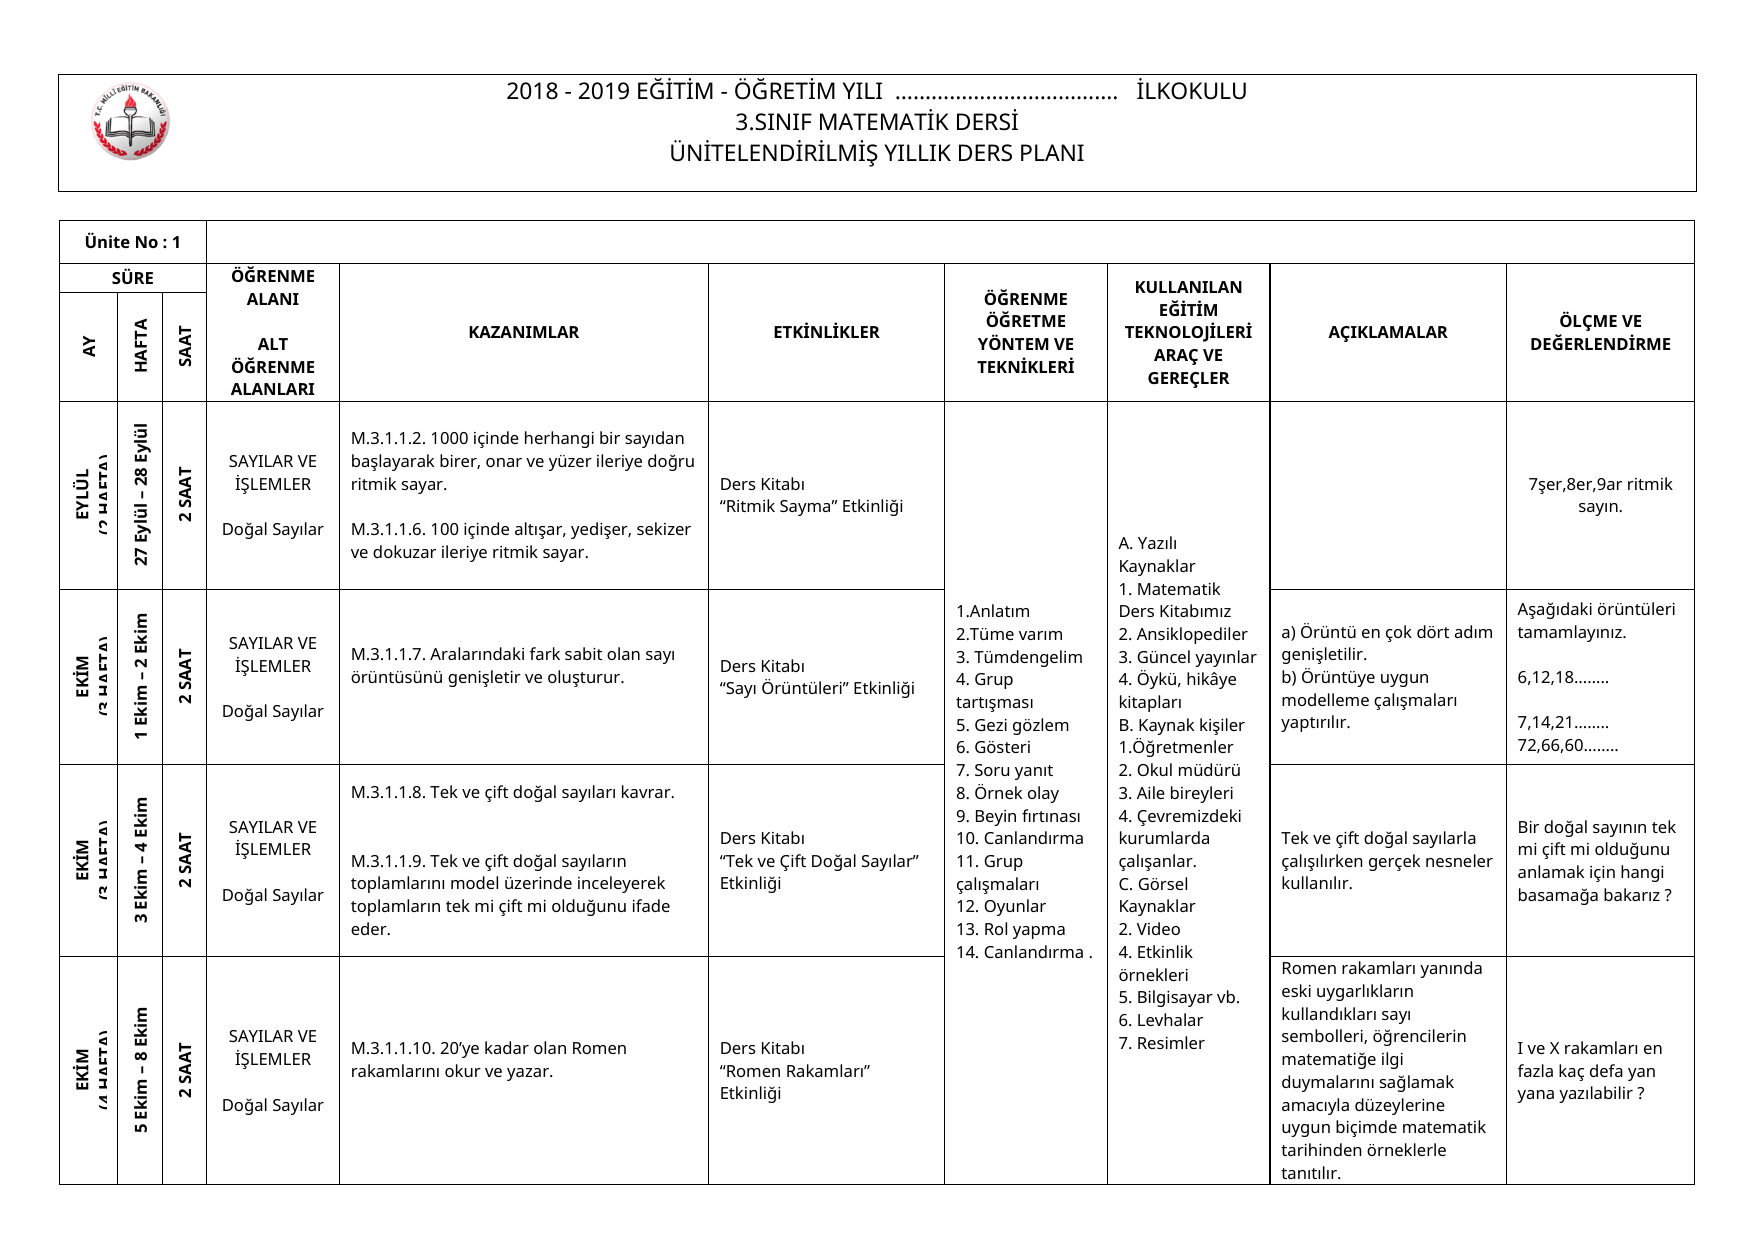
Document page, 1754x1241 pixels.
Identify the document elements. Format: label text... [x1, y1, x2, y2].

table_cell KAZANIMLAR [340, 264, 708, 401]
table_cell Romen rakamları yanında eski uygarlıkların kullandıkları sayı sembolleri, öğrencilerin matematiğe ilgi duymalarını sağlamak amacıyla düzeylerine uygun biçimde matematik tarihinden örneklerle tanıtılır. [1271, 957, 1506, 1184]
table_cell Aşağıdaki örüntüleri tamamlayınız. 6,12,18…….. 7,14,21…….. 72,66,60…….. [1507, 590, 1694, 764]
table_cell AY [60, 293, 117, 401]
table_header Ünite No : 1 [60, 221, 206, 263]
table_cell 1.Anlatım 2.Tüme varım 3. Tümdengelim 4. Grup tartışması 5. Gezi gözlem 6. Gösteri 7. Soru yanıt 8. Örnek olay 9. Beyin fırtınası 10. Canlandırma 11. Grup çalışmaları 12. Oyunlar 13. Rol yapma 14. Canlandırma . [945, 402, 1107, 1184]
table_cell Tek ve çift doğal sayılarla çalışılırken gerçek nesneler kullanılır. [1271, 765, 1506, 956]
table_cell Ders Kitabı “Ritmik Sayma” Etkinliği [709, 402, 944, 588]
table_cell Ders Kitabı “Romen Rakamları” Etkinliği [709, 957, 944, 1184]
table_cell SÜRE [60, 264, 206, 292]
table_cell ÖĞRENME ÖĞRETME YÖNTEM VE TEKNİKLERİ [945, 264, 1107, 401]
table_cell EKİM (3.HAFTA) [60, 590, 117, 764]
table_cell 2 SAAT [163, 765, 206, 956]
table_cell Ders Kitabı “Tek ve Çift Doğal Sayılar” Etkinliği [709, 765, 944, 956]
table_cell [1271, 402, 1506, 588]
table_cell 5 Ekim – 8 Ekim [118, 957, 162, 1184]
table_cell SAYILAR VE İŞLEMLER Doğal Sayılar [207, 765, 339, 956]
table_cell EKİM (4.HAFTA) [60, 957, 117, 1184]
table_cell SAYILAR VE İŞLEMLER Doğal Sayılar [207, 957, 339, 1184]
table_cell M.3.1.1.10. 20’ye kadar olan Romen rakamlarını okur ve yazar. [340, 957, 708, 1184]
table_cell SAYILAR VE İŞLEMLER Doğal Sayılar [207, 590, 339, 764]
table_header [207, 221, 1694, 263]
table_cell M.3.1.1.7. Aralarındaki fark sabit olan sayı örüntüsünü genişletir ve oluşturur. [340, 590, 708, 764]
table_cell HAFTA [118, 293, 162, 401]
table_cell KULLANILAN EĞİTİM TEKNOLOJİLERİ ARAÇ VE GEREÇLER [1108, 264, 1269, 401]
table_cell 3 Ekim – 4 Ekim [118, 765, 162, 956]
table_cell Bir doğal sayının tek mi çift mi olduğunu anlamak için hangi basamağa bakarız ? [1507, 765, 1694, 956]
table_cell a) Örüntü en çok dört adım genişletilir. b) Örüntüye uygun modelleme çalışmaları yaptırılır. [1271, 590, 1506, 764]
table_cell 1 Ekim – 2 Ekim [118, 590, 162, 764]
table_cell ÖĞRENME ALANI ALT ÖĞRENME ALANLARI [207, 264, 339, 401]
table_cell ÖLÇME VE DEĞERLENDİRME [1507, 264, 1694, 401]
table_cell 2 SAAT [163, 590, 206, 764]
table_cell EYLÜL (2.HAFTA) [60, 402, 117, 588]
table_cell A. Yazılı Kaynaklar 1. Matematik Ders Kitabımız 2. Ansiklopediler 3. Güncel yayınlar 4. Öykü, hikâye kitapları B. Kaynak kişiler 1.Öğretmenler 2. Okul müdürü 3. Aile bireyleri 4. Çevremizdeki kurumlarda çalışanlar. C. Görsel Kaynaklar 2. Video 4. Etkinlik örnekleri 5. Bilgisayar vb. 6. Levhalar 7. Resimler [1108, 402, 1269, 1184]
table_cell SAAT [163, 293, 206, 401]
picture [85, 77, 175, 167]
table_cell 27 Eylül – 28 Eylül [118, 402, 162, 588]
table_cell M.3.1.1.8. Tek ve çift doğal sayıları kavrar. M.3.1.1.9. Tek ve çift doğal sayıların toplamlarını model üzerinde inceleyerek toplamların tek mi çift mi olduğunu ifade eder. [340, 765, 708, 956]
table_cell 7şer,8er,9ar ritmik sayın. [1507, 402, 1694, 588]
table_cell 2 SAAT [163, 402, 206, 588]
table_cell M.3.1.1.2. 1000 içinde herhangi bir sayıdan başlayarak birer, onar ve yüzer ileriye doğru ritmik sayar. M.3.1.1.6. 100 içinde altışar, yedişer, sekizer ve dokuzar ileriye ritmik sayar. [340, 402, 708, 588]
table_cell Ders Kitabı “Sayı Örüntüleri” Etkinliği [709, 590, 944, 764]
table_cell I ve X rakamları en fazla kaç defa yan yana yazılabilir ? [1507, 957, 1694, 1184]
table_cell ETKİNLİKLER [709, 264, 944, 401]
table_cell 2 SAAT [163, 957, 206, 1184]
table_cell AÇIKLAMALAR [1271, 264, 1506, 401]
table_cell EKİM (3.HAFTA) [60, 765, 117, 956]
table_cell SAYILAR VE İŞLEMLER Doğal Sayılar [207, 402, 339, 588]
